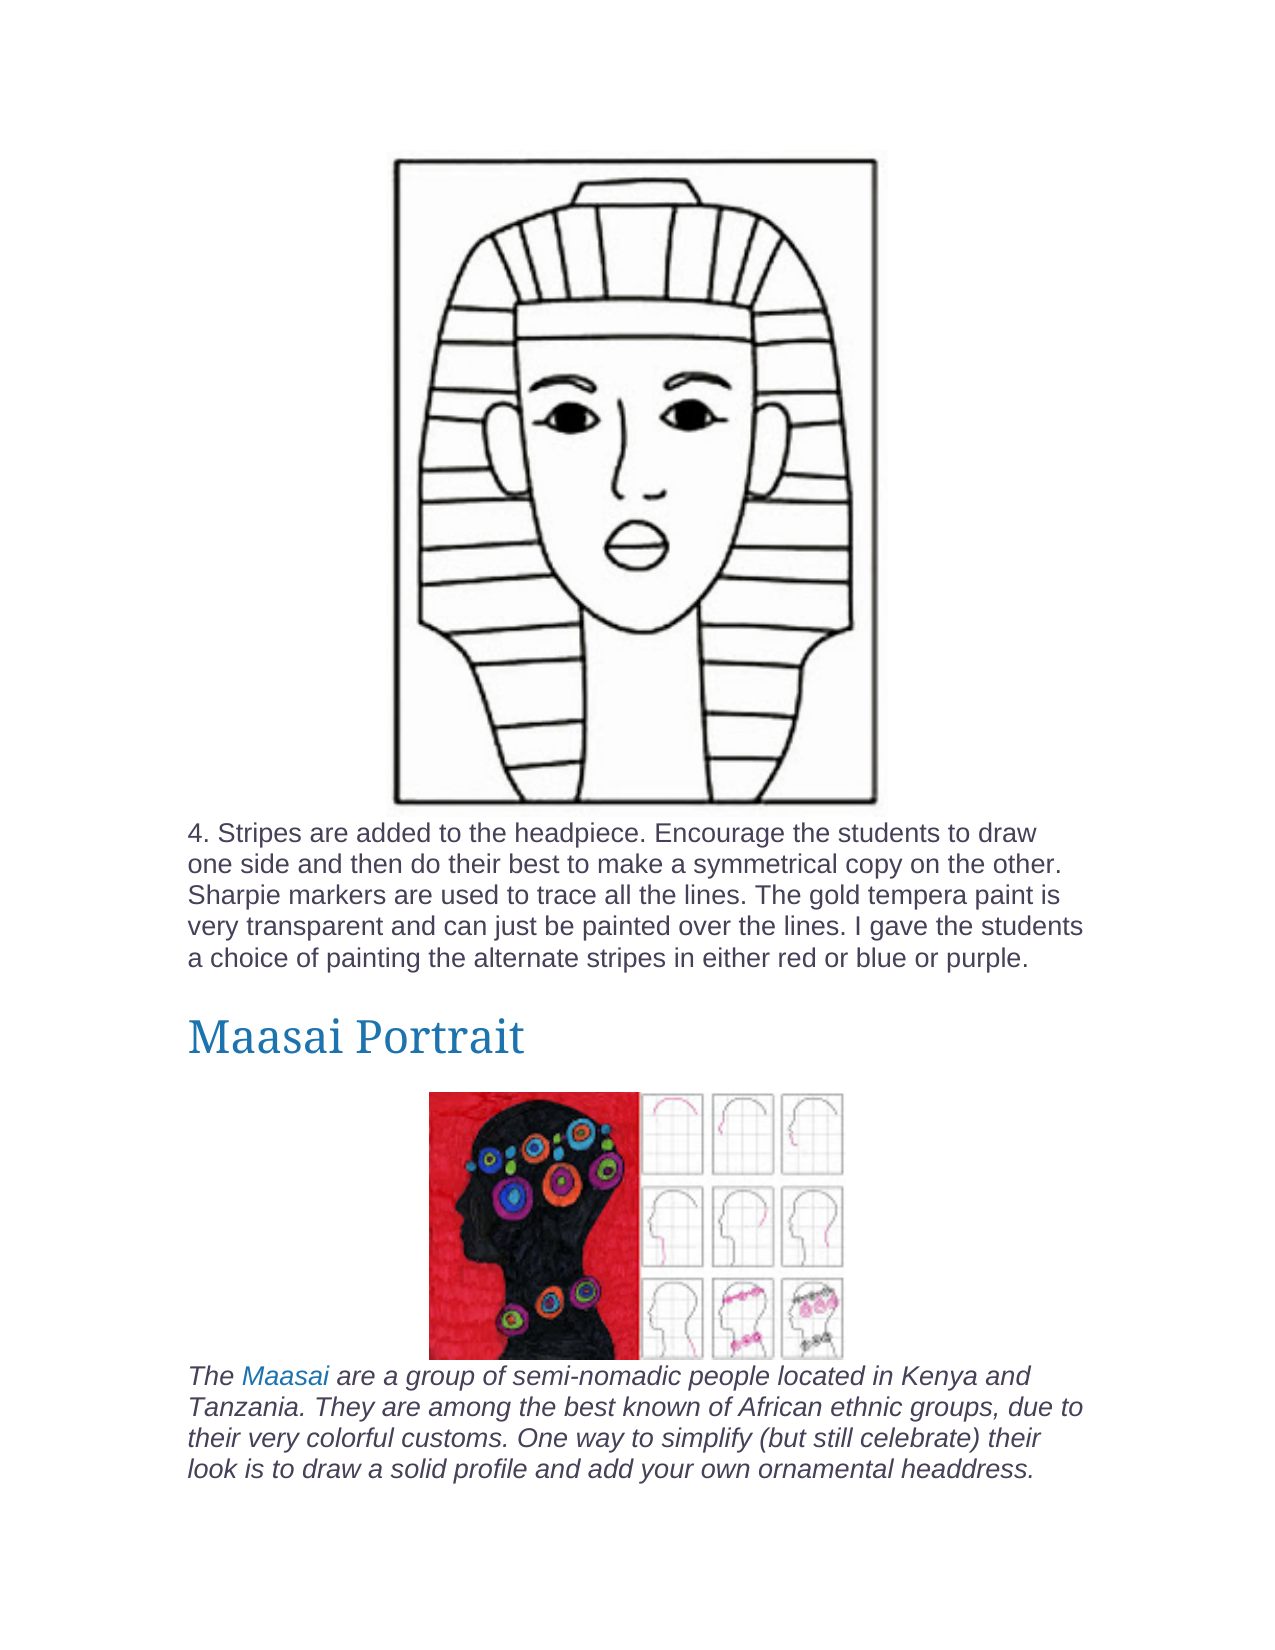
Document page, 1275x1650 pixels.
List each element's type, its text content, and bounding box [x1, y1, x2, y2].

text 4. Stripes are added to the headpiece. Encourage the students to draw one side and then do their best to make a symmetrical copy on the other. Sharpie markers are used to trace all the lines. The gold tempera paint is very transparent and can just be painted over the lines. I gave the students a choice of painting the alternate stripes in either red or blue or purple. [187, 817, 1087, 973]
text Maasai Portrait [187, 1004, 1087, 1067]
picture [386, 150, 889, 817]
text The Maasai are a group of semi-nomadic people located in Kenya and Tanzania. They are among the best known of African ethnic groups, due to their very colorful customs. One way to simplify (but still celebrate) their look is to draw a solid profile and add your own ornamental headdress. [187, 1359, 1087, 1484]
picture [429, 1092, 846, 1360]
